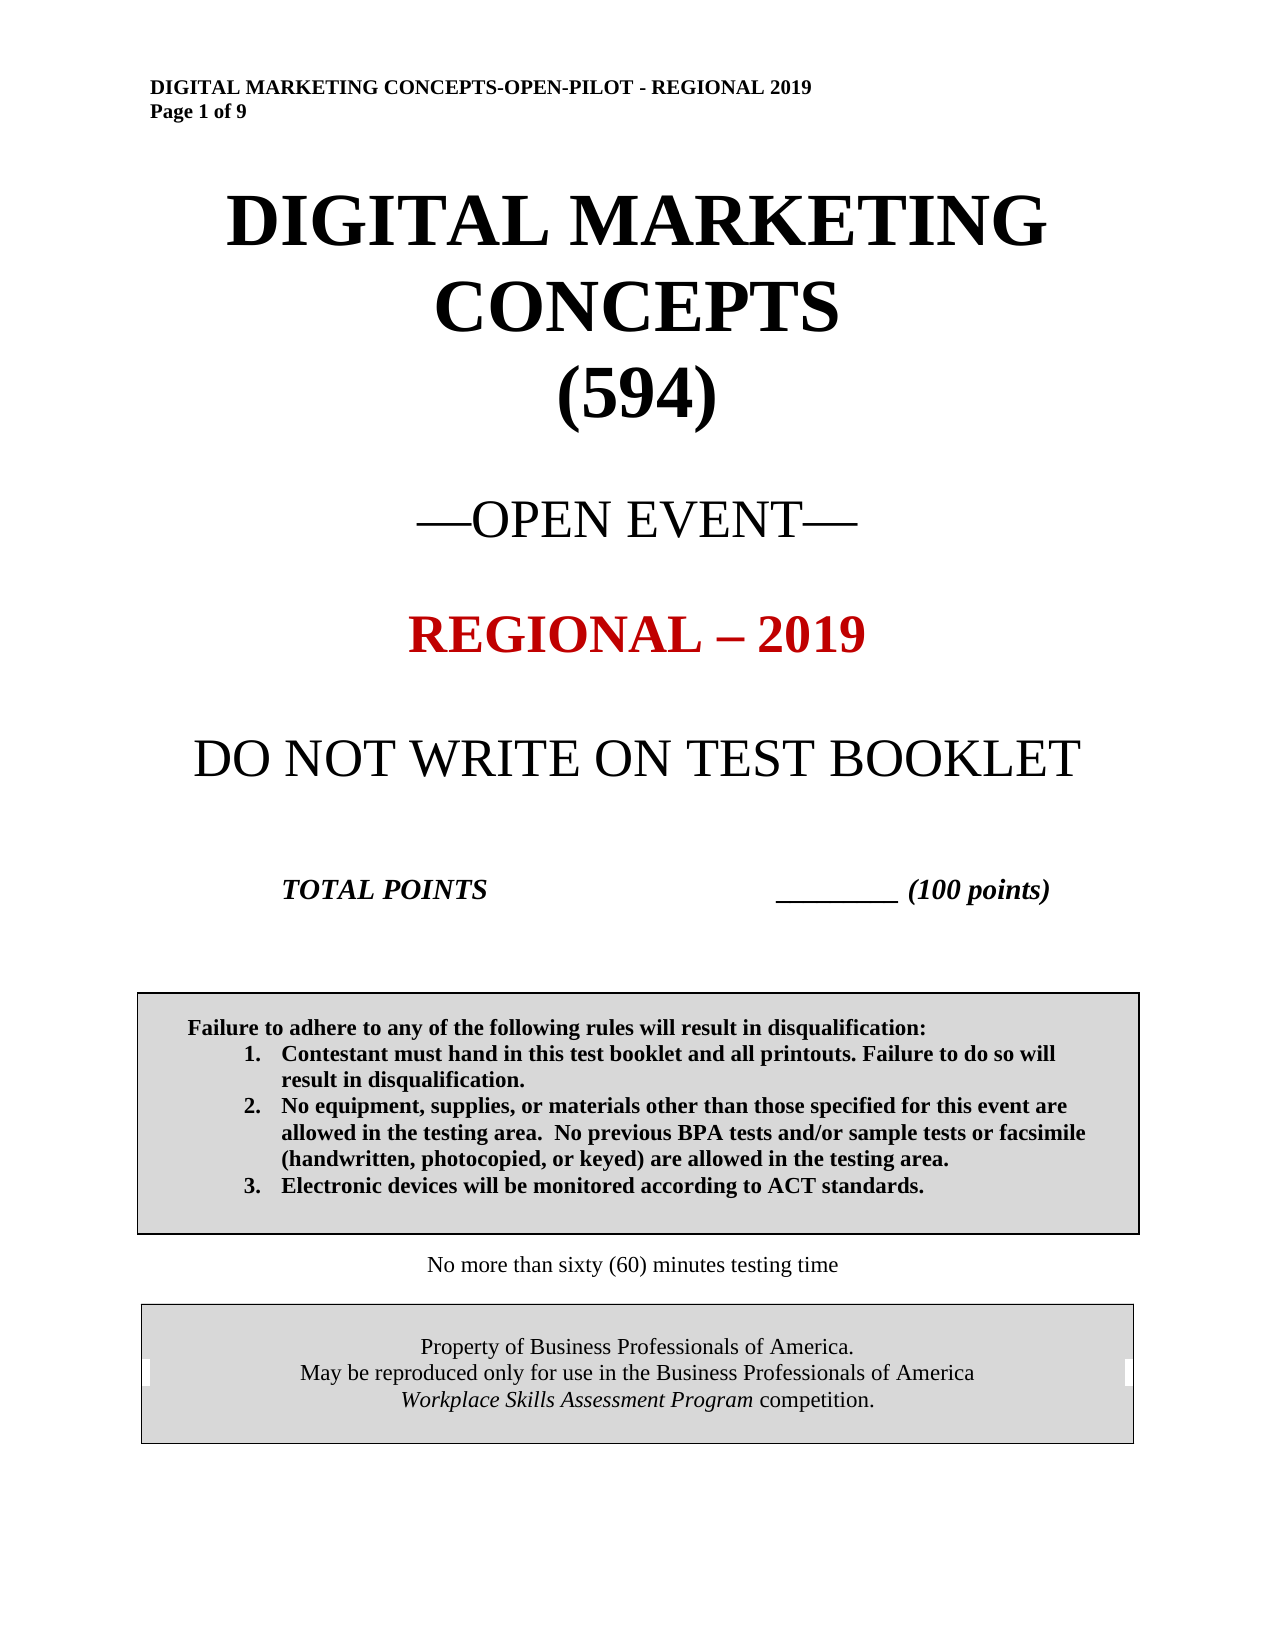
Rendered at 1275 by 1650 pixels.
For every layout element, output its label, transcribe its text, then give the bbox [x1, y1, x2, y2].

text May be reproduced only for use in the Business Professionals of America [150, 1359, 1125, 1382]
text (594) [150, 347, 1125, 434]
list Contestant must hand in this test booklet and all printouts. Failure to do so will result in disqualification. [244, 1040, 1116, 1093]
text —OPEN EVENT— [150, 486, 1125, 549]
text No more than sixty (60) minutes testing time [150, 1251, 1116, 1277]
text DO NOT WRITE ON TEST BOOKLET [150, 726, 1125, 788]
list No equipment, supplies, or materials other than those specified for this event are allowed in the testing area. No previous BPA tests and/or sample tests or facsimile (handwritten, photocopied, or keyed) are allowed in the testing area. [244, 1093, 1116, 1172]
text Property of Business Professionals of America. [142, 1305, 1133, 1359]
text REGIONAL – 2019 [150, 601, 1125, 664]
list Electronic devices will be monitored according to ACT standards. [244, 1172, 1116, 1198]
text TOTAL POINTS (100 points) [150, 872, 1125, 906]
text Failure to adhere to any of the following rules will result in disqualification: [187, 1013, 1116, 1040]
text Workplace Skills Assessment Program competition. [142, 1382, 1133, 1443]
text DIGITAL MARKETING CONCEPTS [150, 175, 1125, 347]
